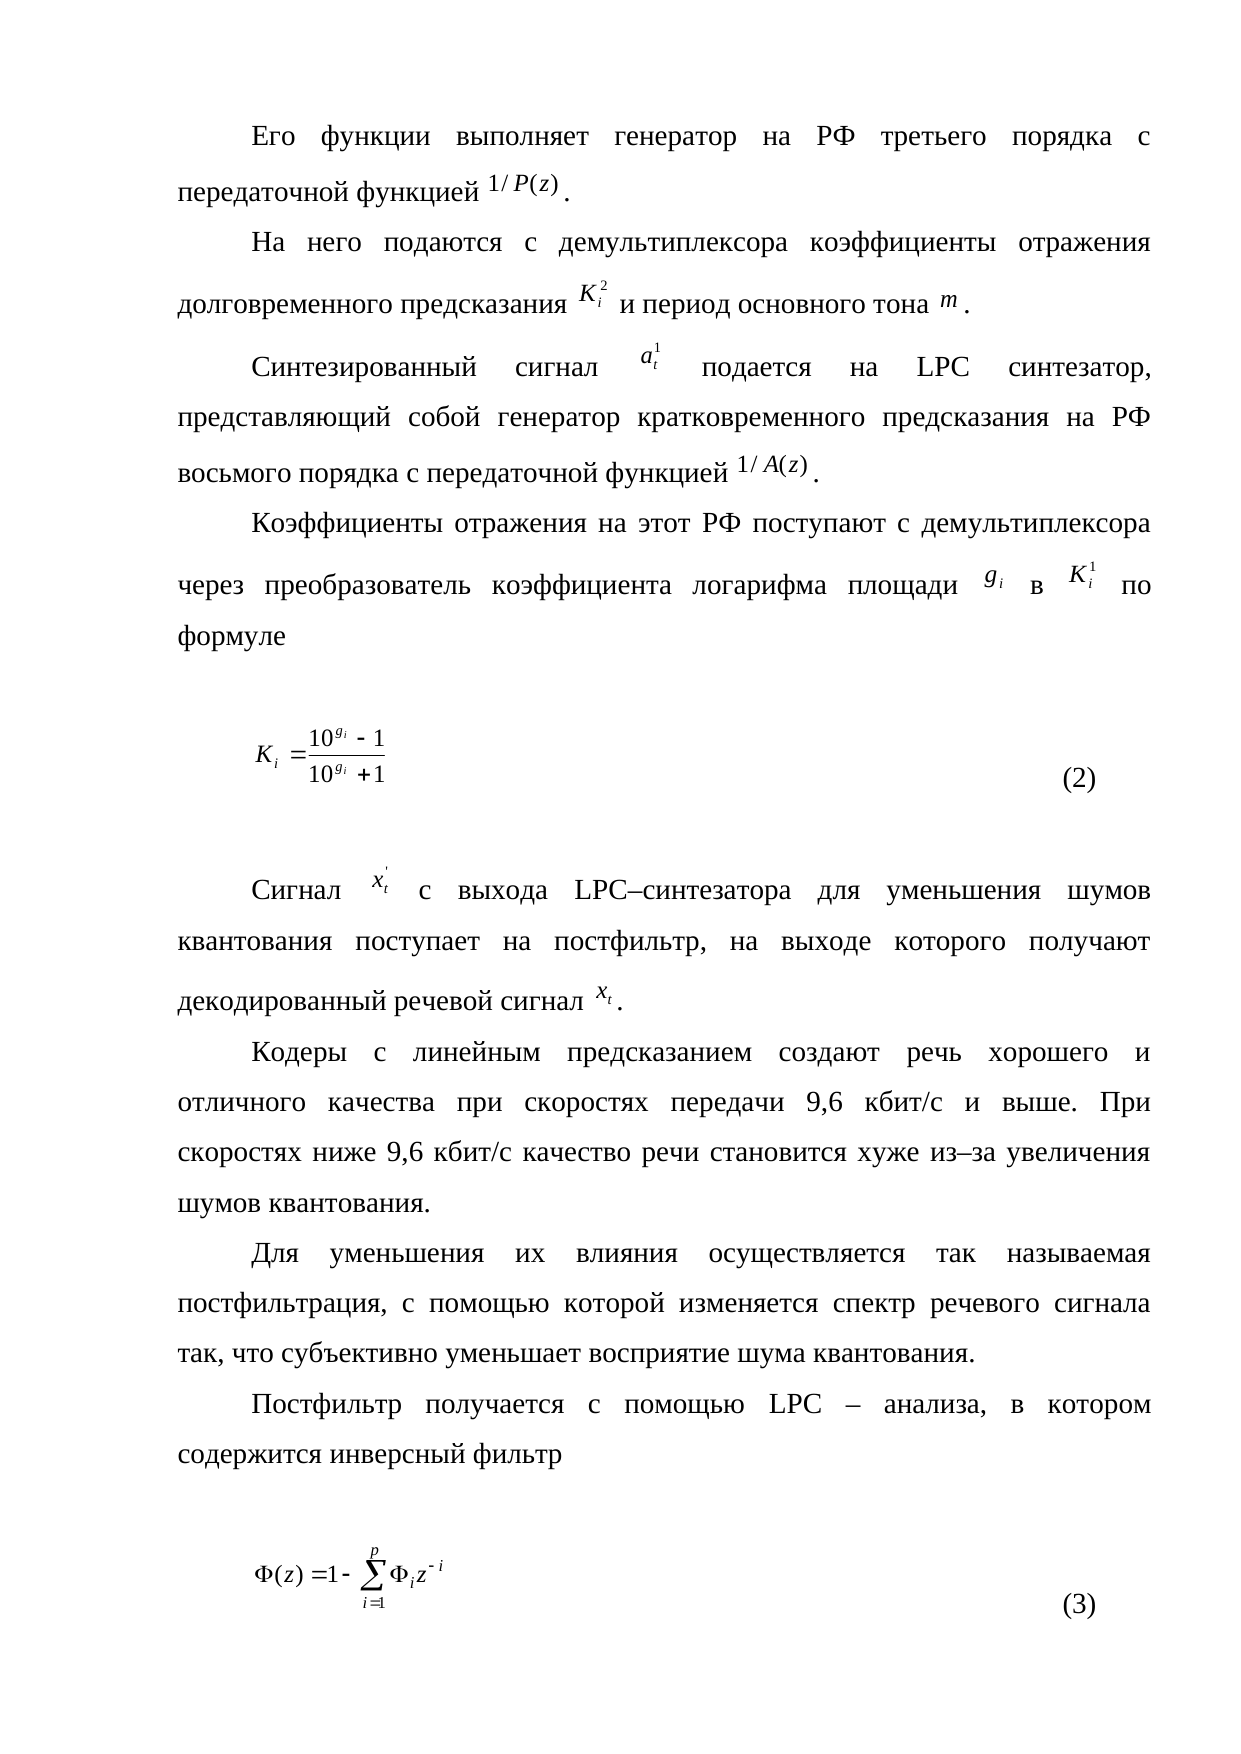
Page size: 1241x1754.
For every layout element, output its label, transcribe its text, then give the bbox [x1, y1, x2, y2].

text Его функции выполняет генератор на РФ третьего порядка с передаточной функцией . [177, 118, 1152, 208]
text Сигнал с выхода LPC–синтезатора для уменьшения шумов квантования поступает на постфильтр, на выходе которого получают декодированный речевой сигнал . [177, 861, 1152, 1017]
text Постфильтр получается с помощью LPC – анализа, в котором содержится инверсный фильтр [177, 1386, 1152, 1470]
text Коэффициенты отражения на этот РФ поступают с демультиплексора через преобразователь коэффициента логарифма площади в по формуле [177, 505, 1152, 651]
text На него подаются с демультиплексора коэффициенты отражения долговременного предсказания и период основного тона . [177, 224, 1152, 320]
text Синтезированный сигнал подается на LPC синтезатор, представляющий собой генератор кратковременного предсказания на РФ восьмого порядка с передаточной функцией . [177, 337, 1152, 488]
text (3) [177, 1537, 1152, 1620]
text (2) [177, 718, 1152, 793]
text Кодеры с линейным предсказанием создают речь хорошего и отличного качества при скоростях передачи 9,6 кбит/с и выше. При скоростях ниже 9,6 кбит/с качество речи становится хуже из–за увеличения шумов квантования. [177, 1034, 1152, 1218]
text Для уменьшения их влияния осуществляется так называемая постфильтрация, с помощью которой изменяется спектр речевого сигнала так, что субъективно уменьшает восприятие шума квантования. [177, 1235, 1152, 1369]
